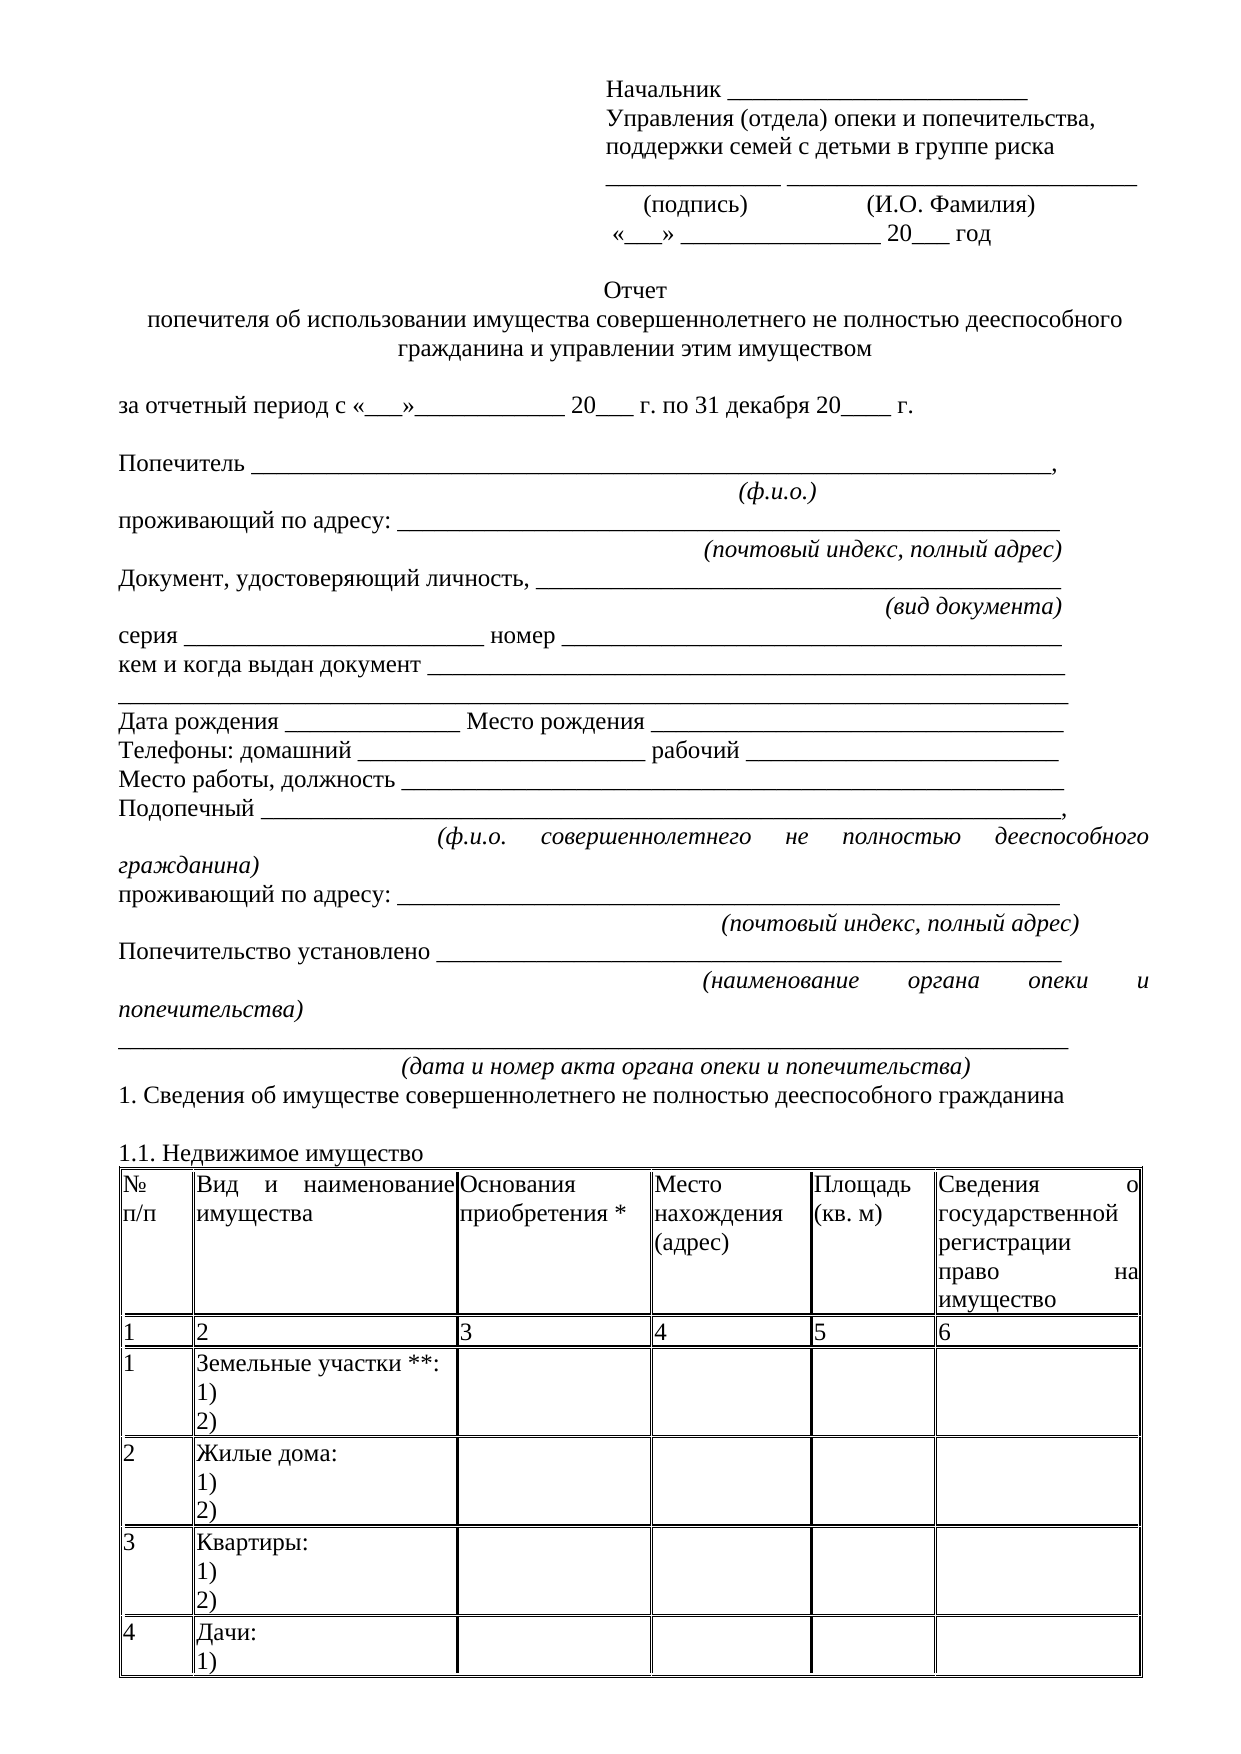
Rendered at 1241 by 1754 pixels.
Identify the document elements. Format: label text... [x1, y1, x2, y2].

table_cell [653, 1349, 810, 1435]
text серия ________________________ номер ________________________________________ [118, 620, 1152, 649]
table_cell Жилые дома: 1) 2) [195, 1438, 456, 1524]
table_cell 1 [122, 1345, 192, 1435]
text поддержки семей с детьми в группе риска [118, 131, 1152, 160]
text «___» ________________ 20___ год [118, 218, 1152, 246]
text Попечитель ________________________________________________________________, [118, 448, 1152, 476]
text (подпись) (И.О. Фамилия) [118, 189, 1152, 218]
table_cell [653, 1438, 810, 1524]
table_cell [653, 1528, 810, 1614]
text (ф.и.о. совершеннолетнего не полностью дееспособного гражданина) [118, 821, 1152, 879]
text Отчет [118, 275, 1152, 304]
table_cell [937, 1345, 1140, 1435]
text Место работы, должность _____________________________________________________ [118, 764, 1152, 793]
text Подопечный ________________________________________________________________, [118, 793, 1152, 821]
table_cell [937, 1524, 1140, 1614]
table_cell 3 [459, 1317, 650, 1345]
table_cell Дачи: 1) 2) [194, 1617, 457, 1674]
table_cell Квартиры: 1) 2) [195, 1528, 456, 1614]
table_cell [459, 1349, 650, 1435]
table_cell 2 [120, 1435, 194, 1524]
table_cell Земельные участки **: 1) 2) [195, 1349, 456, 1435]
table_cell [811, 1617, 936, 1674]
table_header Основания приобретения * [457, 1170, 652, 1313]
text кем и когда выдан документ ___________________________________________________ [118, 649, 1152, 678]
table_cell [459, 1528, 650, 1614]
text (вид документа) [118, 591, 1152, 620]
text (ф.и.о.) [118, 476, 1152, 505]
text за отчетный период с «___»____________ 20___ г. по 31 декабря 20____ г. [118, 390, 1152, 419]
table_header № п/п [122, 1170, 194, 1313]
text ____________________________________________________________________________ [118, 1023, 1152, 1051]
table_header Место нахождения (адрес) [652, 1170, 811, 1313]
text Телефоны: домашний _______________________ рабочий _________________________ [118, 735, 1152, 764]
text Начальник ________________________ [118, 74, 1152, 103]
table_header Площадь (кв. м) [811, 1170, 936, 1313]
table_cell 3 [122, 1524, 192, 1614]
table_cell [813, 1438, 934, 1524]
table_cell 4 [120, 1614, 194, 1674]
text (почтовый индекс, полный адрес) [118, 534, 1152, 563]
text (дата и номер акта органа опеки и попечительства) [118, 1051, 1152, 1080]
text ______________ ____________________________ [118, 160, 1152, 189]
table_cell [457, 1617, 652, 1674]
table_cell 2 [195, 1317, 456, 1345]
text проживающий по адресу: _____________________________________________________ [118, 505, 1152, 534]
table_cell [813, 1528, 934, 1614]
text (почтовый индекс, полный адрес) [118, 908, 1152, 936]
text Дата рождения ______________ Место рождения _________________________________ [118, 706, 1152, 735]
table_cell [936, 1435, 1141, 1524]
text проживающий по адресу: _____________________________________________________ [118, 879, 1152, 908]
text ____________________________________________________________________________ [118, 678, 1152, 706]
table_header Сведения о государственной регистрации право на имущество [936, 1170, 1139, 1313]
table_cell [652, 1617, 811, 1674]
table_header Вид и наименование имущества [194, 1170, 457, 1313]
table_cell [813, 1349, 934, 1435]
text 1.1. Недвижимое имущество [118, 1138, 1152, 1166]
table_cell [936, 1614, 1141, 1674]
text Документ, удостоверяющий личность, __________________________________________ [118, 563, 1152, 591]
text Попечительство установлено __________________________________________________ [118, 936, 1152, 965]
table_cell 6 [937, 1313, 1140, 1345]
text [118, 304, 1152, 361]
text 1. Сведения об имуществе совершеннолетнего не полностью дееспособного гражданина [118, 1080, 1152, 1109]
text Управления (отдела) опеки и попечительства, [118, 103, 1152, 131]
table_cell [459, 1438, 650, 1524]
table_cell 1 [122, 1313, 192, 1345]
text (наименование органа опеки и попечительства) [118, 965, 1152, 1023]
table_cell 4 [653, 1317, 810, 1345]
table_cell 5 [813, 1317, 934, 1345]
